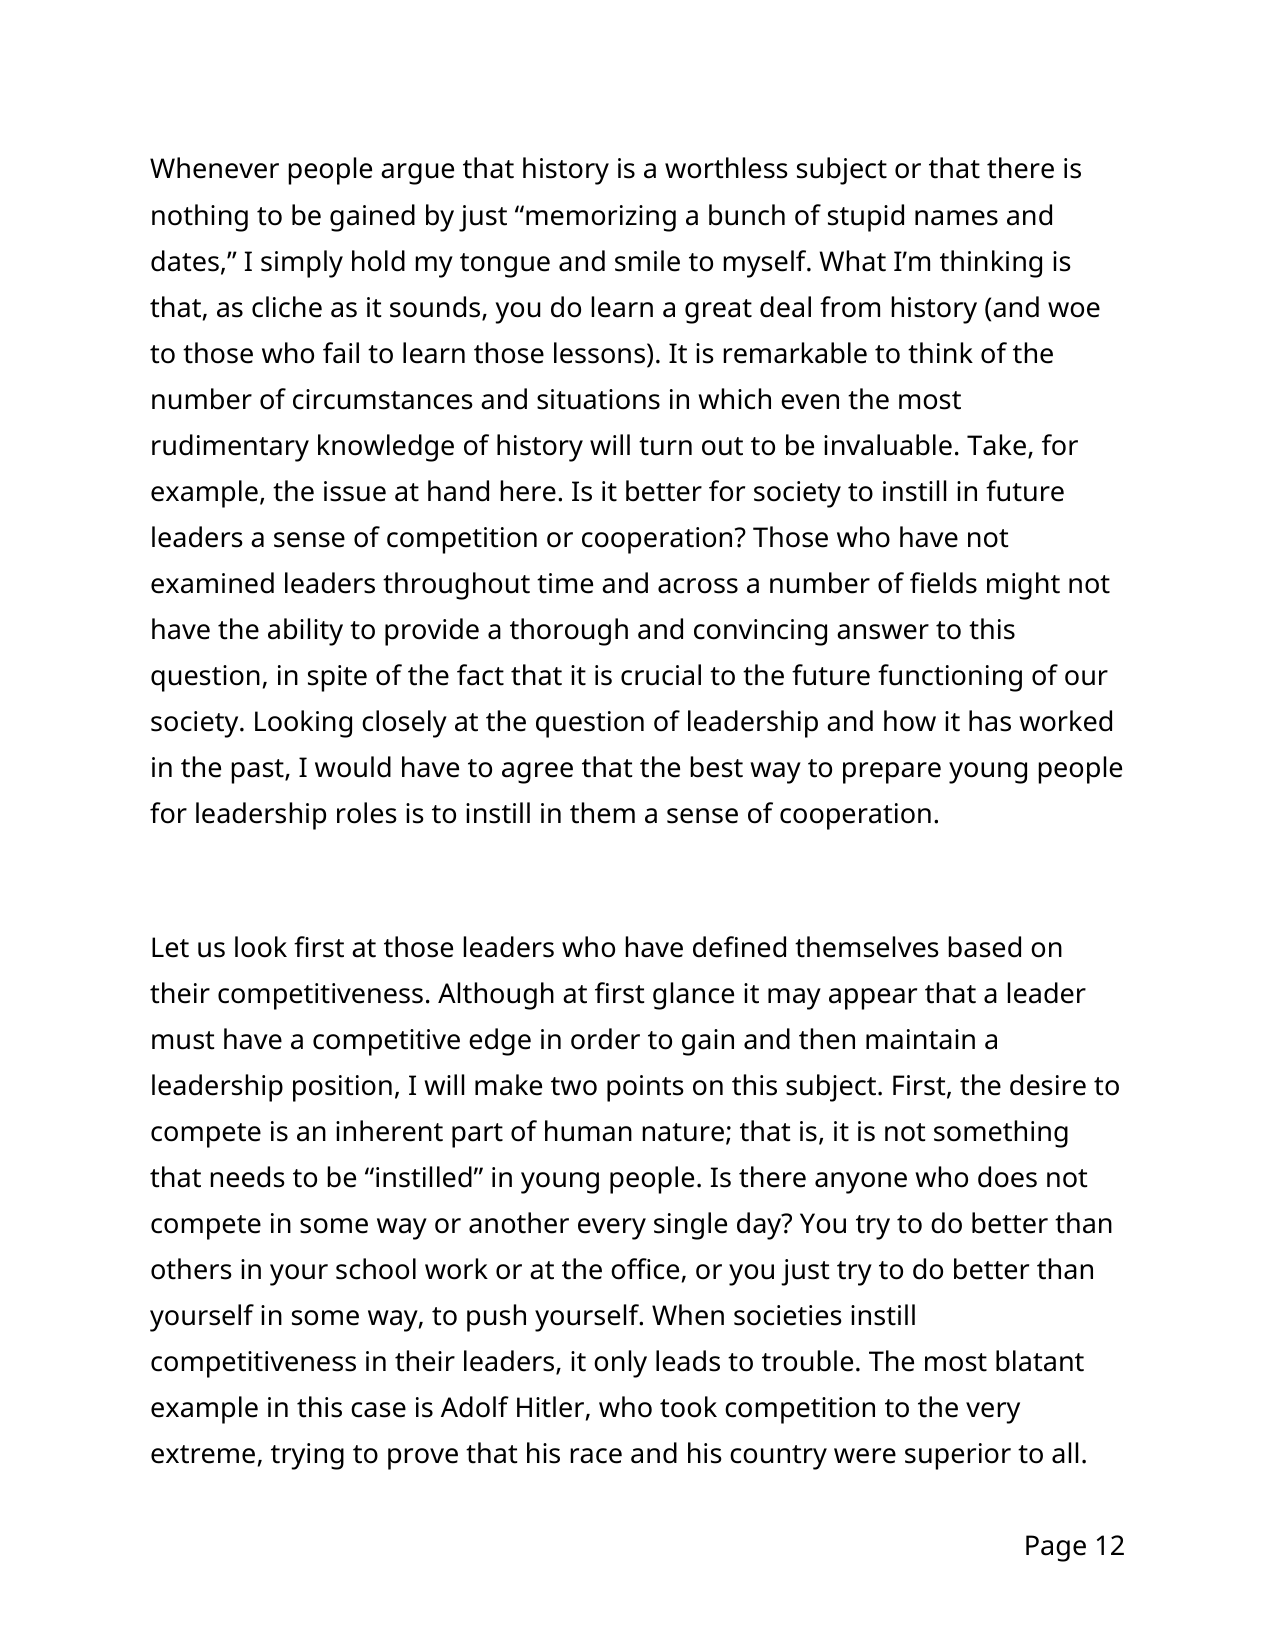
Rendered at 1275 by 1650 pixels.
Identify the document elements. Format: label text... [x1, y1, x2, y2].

text Whenever people argue that history is a worthless subject or that there is nothing to be gained by just “memorizing a bunch of stupid names and dates,” I simply hold my tongue and smile to myself. What I’m thinking is that, as cliche as it sounds, you do learn a great deal from history (and woe to those who fail to learn those lessons). It is remarkable to think of the number of circumstances and situations in which even the most rudimentary knowledge of history will turn out to be invaluable. Take, for example, the issue at hand here. Is it better for society to instill in future leaders a sense of competition or cooperation? Those who have not examined leaders throughout time and across a number of fields might not have the ability to provide a thorough and convincing answer to this question, in spite of the fact that it is crucial to the future functioning of our society. Looking closely at the question of leadership and how it has worked in the past, I would have to agree that the best way to prepare young people for leadership roles is to instill in them a sense of cooperation. [150, 150, 1125, 831]
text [150, 928, 1125, 1472]
